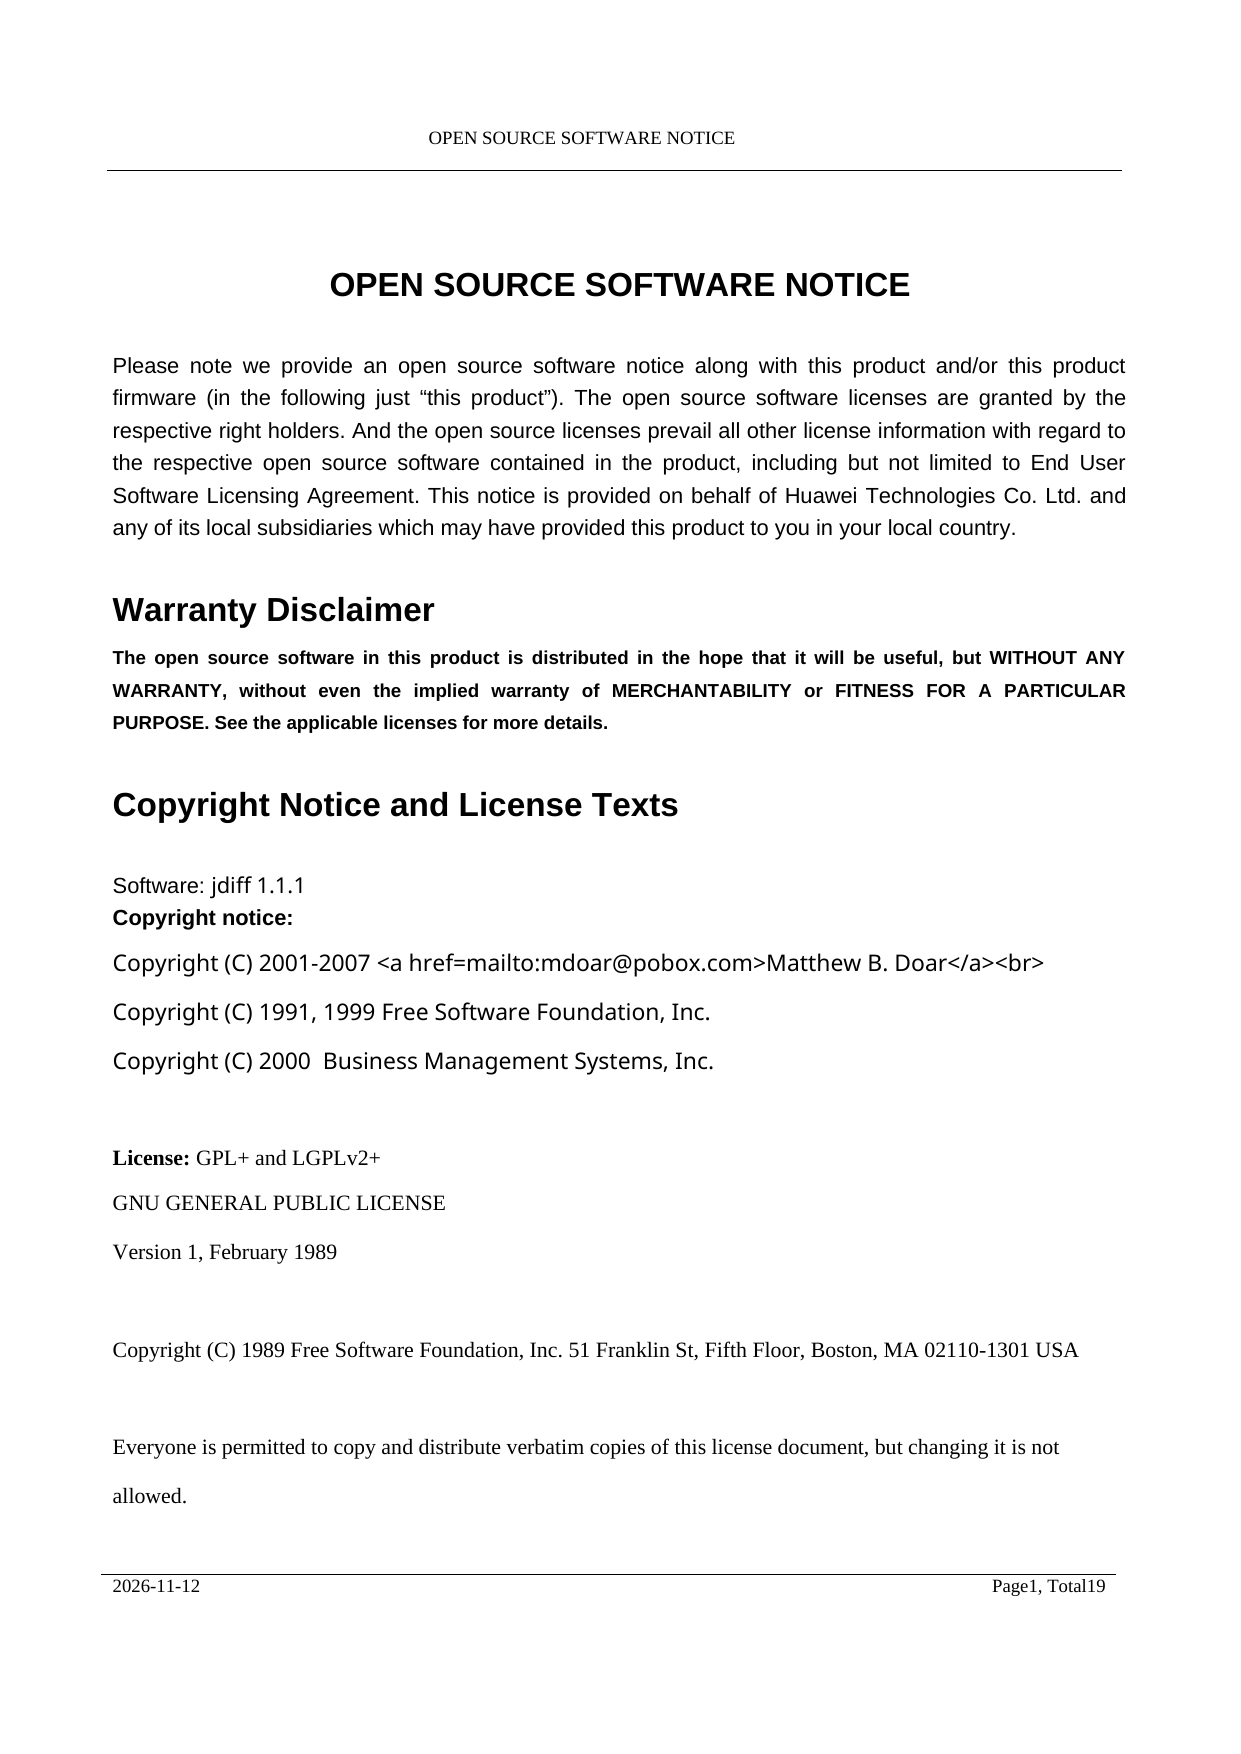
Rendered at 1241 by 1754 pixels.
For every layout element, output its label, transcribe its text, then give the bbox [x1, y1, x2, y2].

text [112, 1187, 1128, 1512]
text The open source software in this product is distributed in the hope that it will be useful, but WITHOUT ANY WARRANTY, without even the implied warranty of MERCHANTABILITY or FITNESS FOR A PARTICULAR PURPOSE. See the applicable licenses for more details. [112, 641, 1128, 739]
text Copyright notice: [112, 901, 1128, 934]
text Copyright Notice and License Texts [112, 771, 1128, 836]
text Warranty Disclaimer [112, 576, 1128, 641]
text License: GPL+ and LGPLv2+ [112, 1142, 1128, 1174]
text Please note we provide an open source software notice along with this product and/or this product firmware (in the following just “this product”). The open source software licenses are granted by the respective right holders. And the open source licenses prevail all other license information with regard to the respective open source software contained in the product, including but not limited to End User Software Licensing Agreement. This notice is provided on behalf of Huawei Technologies Co. Ltd. and any of its local subsidiaries which may have provided this product to you in your local country. [112, 349, 1128, 544]
text OPEN SOURCE SOFTWARE NOTICE [112, 251, 1128, 316]
text Software: jdiff 1.1.1 [112, 869, 1128, 901]
text Copyright (C) 2001-2007 <a href=mailto:mdoar@pobox.com>Matthew B. Doar</a><br> Copyright (C) 1991, 1999 Free Software Foundation, Inc. Copyright (C) 2000 Business Management Systems, Inc. [112, 947, 1128, 1125]
